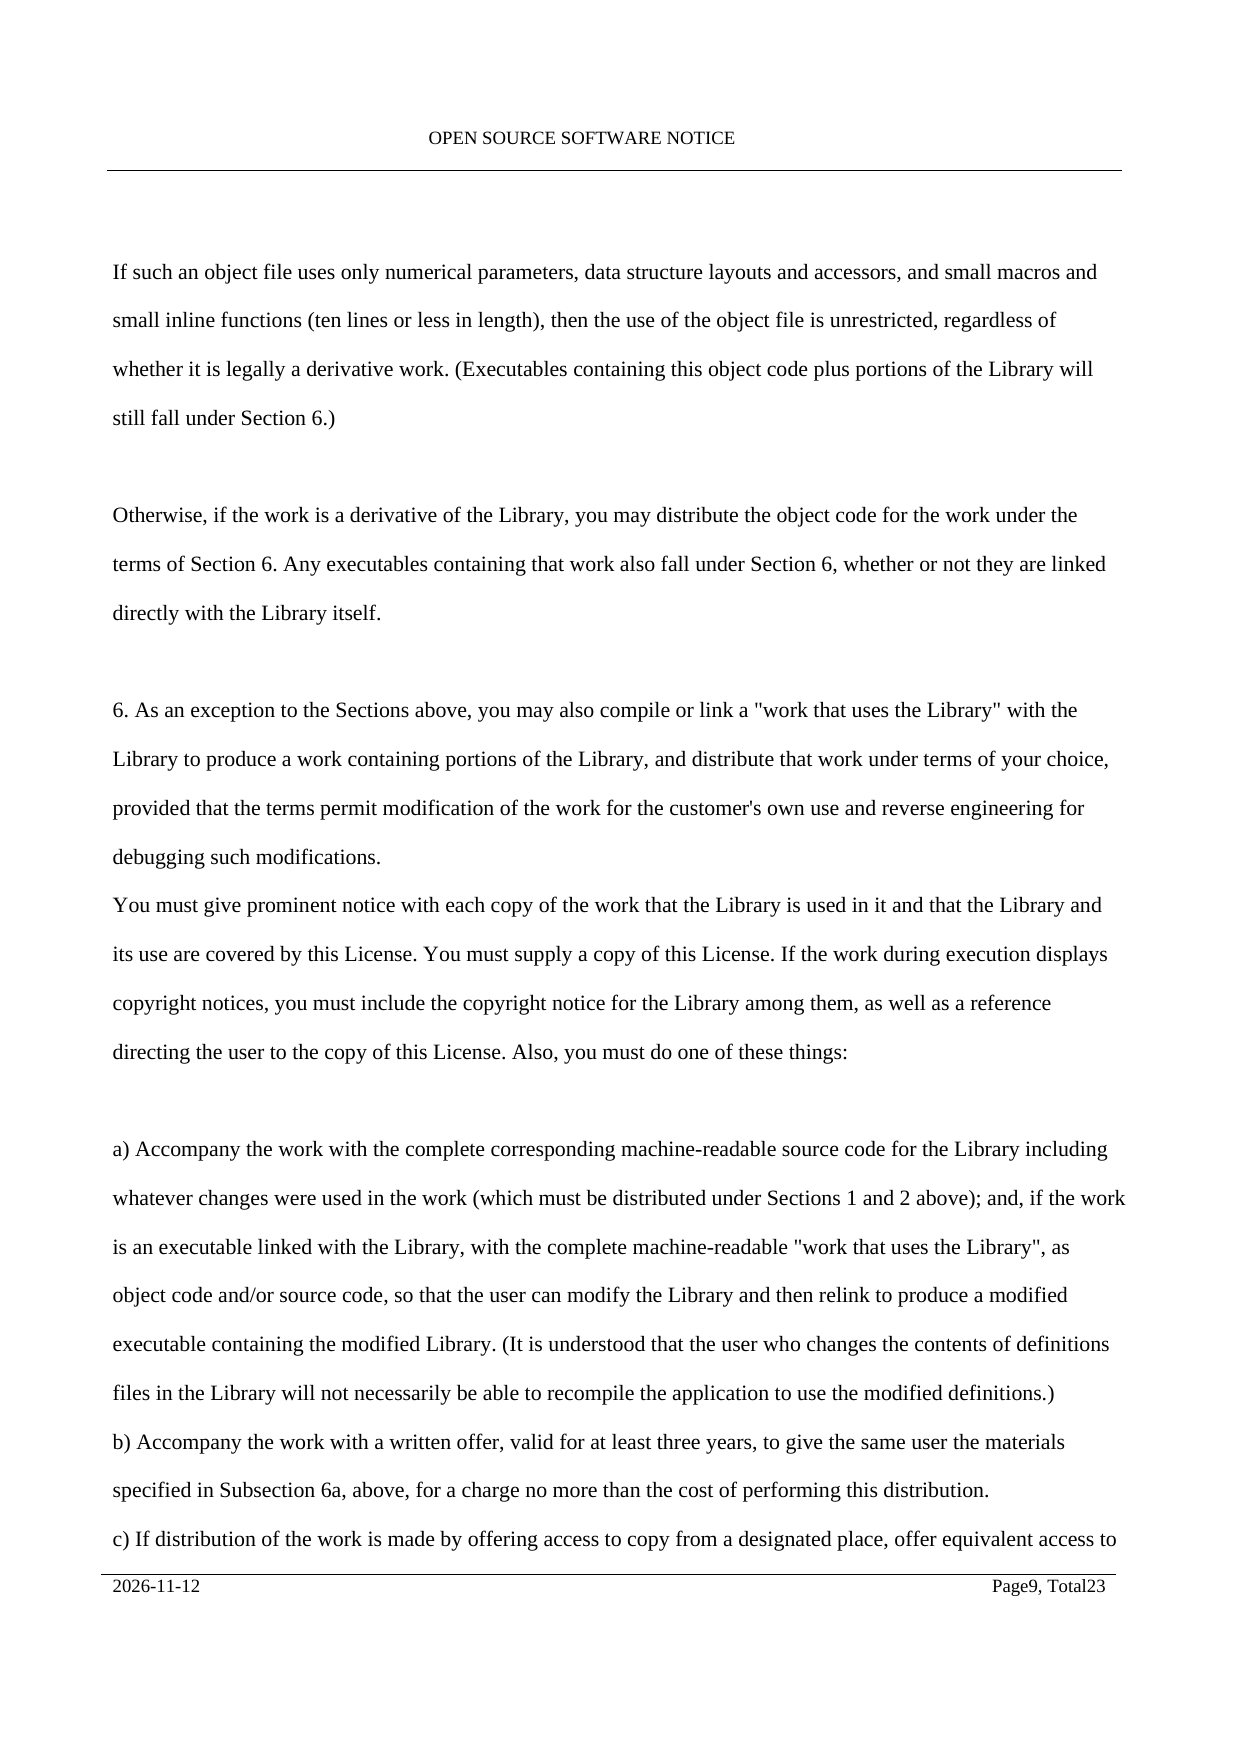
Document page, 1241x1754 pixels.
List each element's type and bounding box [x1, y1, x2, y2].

text [112, 206, 1128, 1555]
